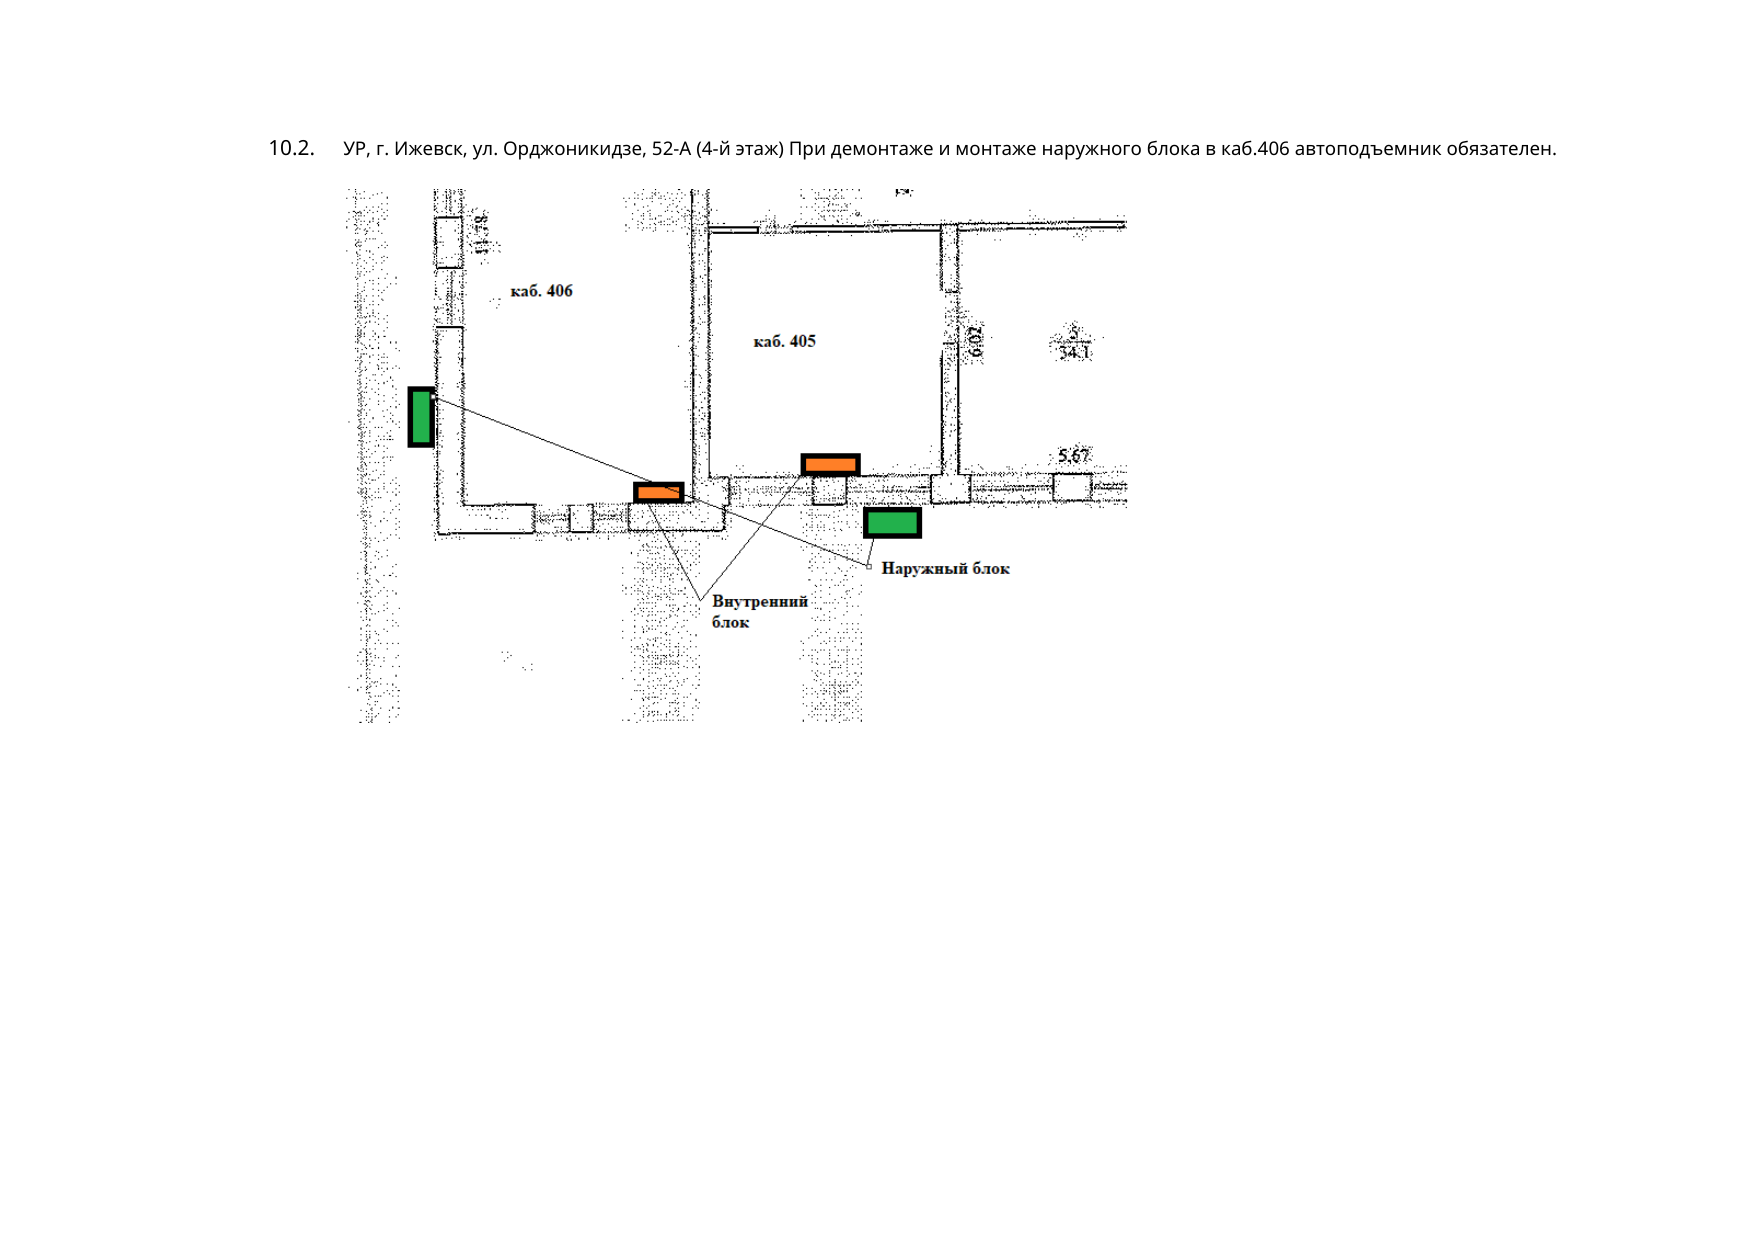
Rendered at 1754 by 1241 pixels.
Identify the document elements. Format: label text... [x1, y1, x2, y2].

list УР, г. Ижевск, ул. Орджоникидзе, 52-А (4-й этаж) При демонтаже и монтаже наружного блока в каб.406 автоподъемник обязателен. [268, 133, 1717, 161]
picture [343, 189, 1128, 723]
